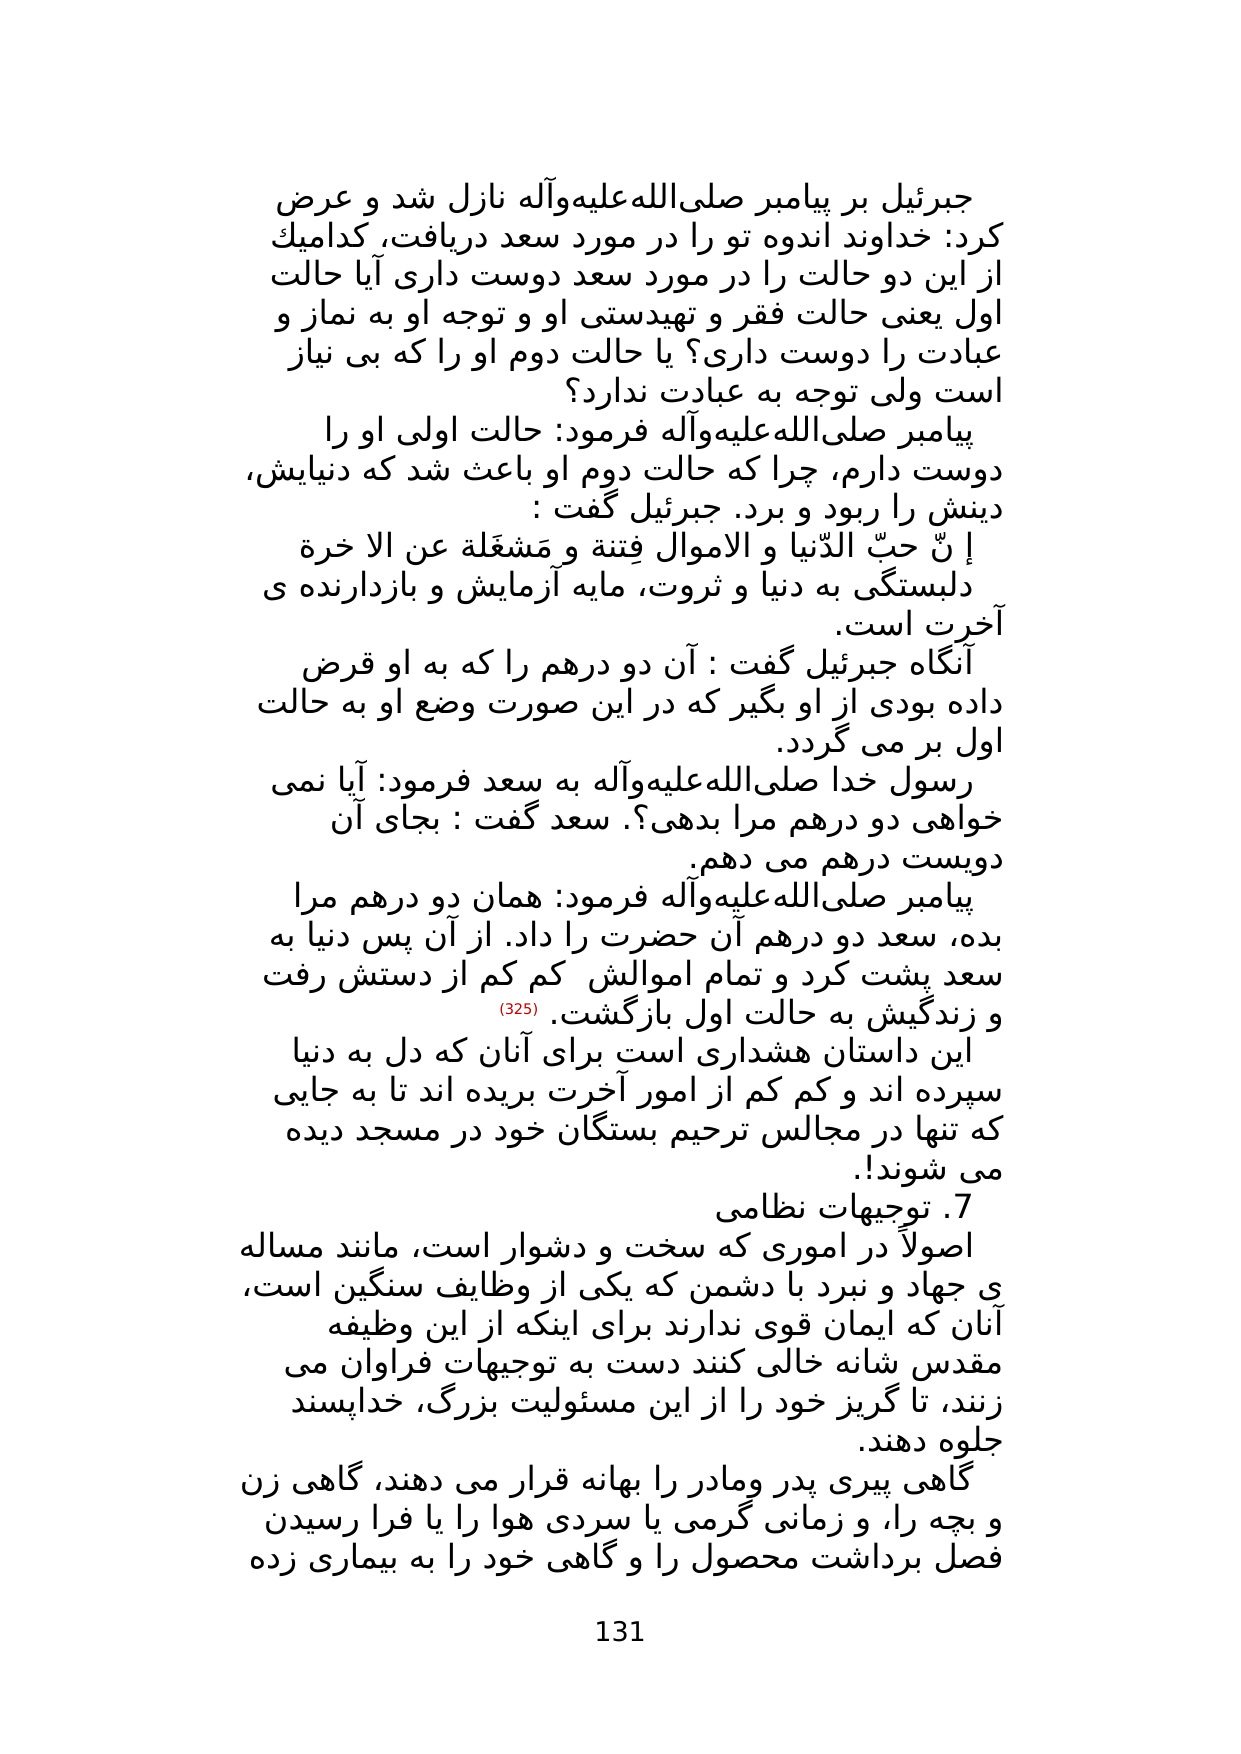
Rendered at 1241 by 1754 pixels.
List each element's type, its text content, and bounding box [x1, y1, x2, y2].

text جبرئيل بر پيامبر صلى‌الله‌عليه‌وآله نازل شد و عرض كرد: خداوند اندوه تو را در مورد سعد دريافت، كداميك از اين دو حالت را در مورد سعد دوست دارى آيا حالت اول يعنى حالت فقر و تهيدستى او و توجه او به نماز و عبادت را دوست دارى؟ يا حالت دوم او را كه بى نياز است ولى توجه به عبادت ندارد؟ [236, 177, 1004, 410]
text دلبستگى به دنيا و ثروت، مايه آزمايش و بازدارنده ى آخرت است. [236, 566, 1004, 643]
text اين داستان هشدارى است براى آنان كه دل به دنيا سپرده اند و كم كم از امور آخرت بريده اند تا به جايى كه تنها در مجالس ترحيم بستگان خود در مسجد ديده مى شوند!. [236, 1032, 1004, 1187]
text رسول خدا صلى‌الله‌عليه‌وآله به سعد فرمود: آيا نمى خواهى دو درهم مرا بدهى؟. سعد گفت : بجاى آن دويست درهم مى دهم. [236, 760, 1004, 877]
text پيامبر صلى‌الله‌عليه‌وآله فرمود: همان دو درهم مرا بده، سعد دو درهم آن حضرت را داد. از آن پس دنيا به سعد پشت كرد و تمام اموالش ‍ كم كم از دستش رفت و زندگيش به حالت اول بازگشت. (325) [236, 877, 1004, 1032]
text اصولاً در امورى كه سخت و دشوار است، مانند مساله ى جهاد و نبرد با دشمن كه يكى از وظايف سنگين است، آنان كه ايمان قوى ندارند براى اينكه از اين وظيفه مقدس شانه خالى كنند دست به توجيهات فراوان مى زنند، تا گريز خود را از اين مسئوليت بزرگ، خداپسند جلوه دهند. [236, 1226, 1004, 1459]
text إ نّ حبّ الدّنيا و الاموال فِتنة و مَشغَلة عن الا خرة [236, 527, 1004, 566]
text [236, 1459, 1004, 1576]
text آنگاه جبرئيل گفت : آن دو درهم را كه به او قرض داده بودى از او بگير كه در اين صورت وضع او به حالت اول بر مى گردد. [236, 643, 1004, 760]
text پيامبر صلى‌الله‌عليه‌وآله فرمود: حالت اولى او را دوست دارم، چرا كه حالت دوم او باعث شد كه دنيايش، دينش را ربود و برد. جبرئيل گفت : [236, 410, 1004, 527]
text 7. توجيهات نظامى [236, 1187, 1004, 1226]
